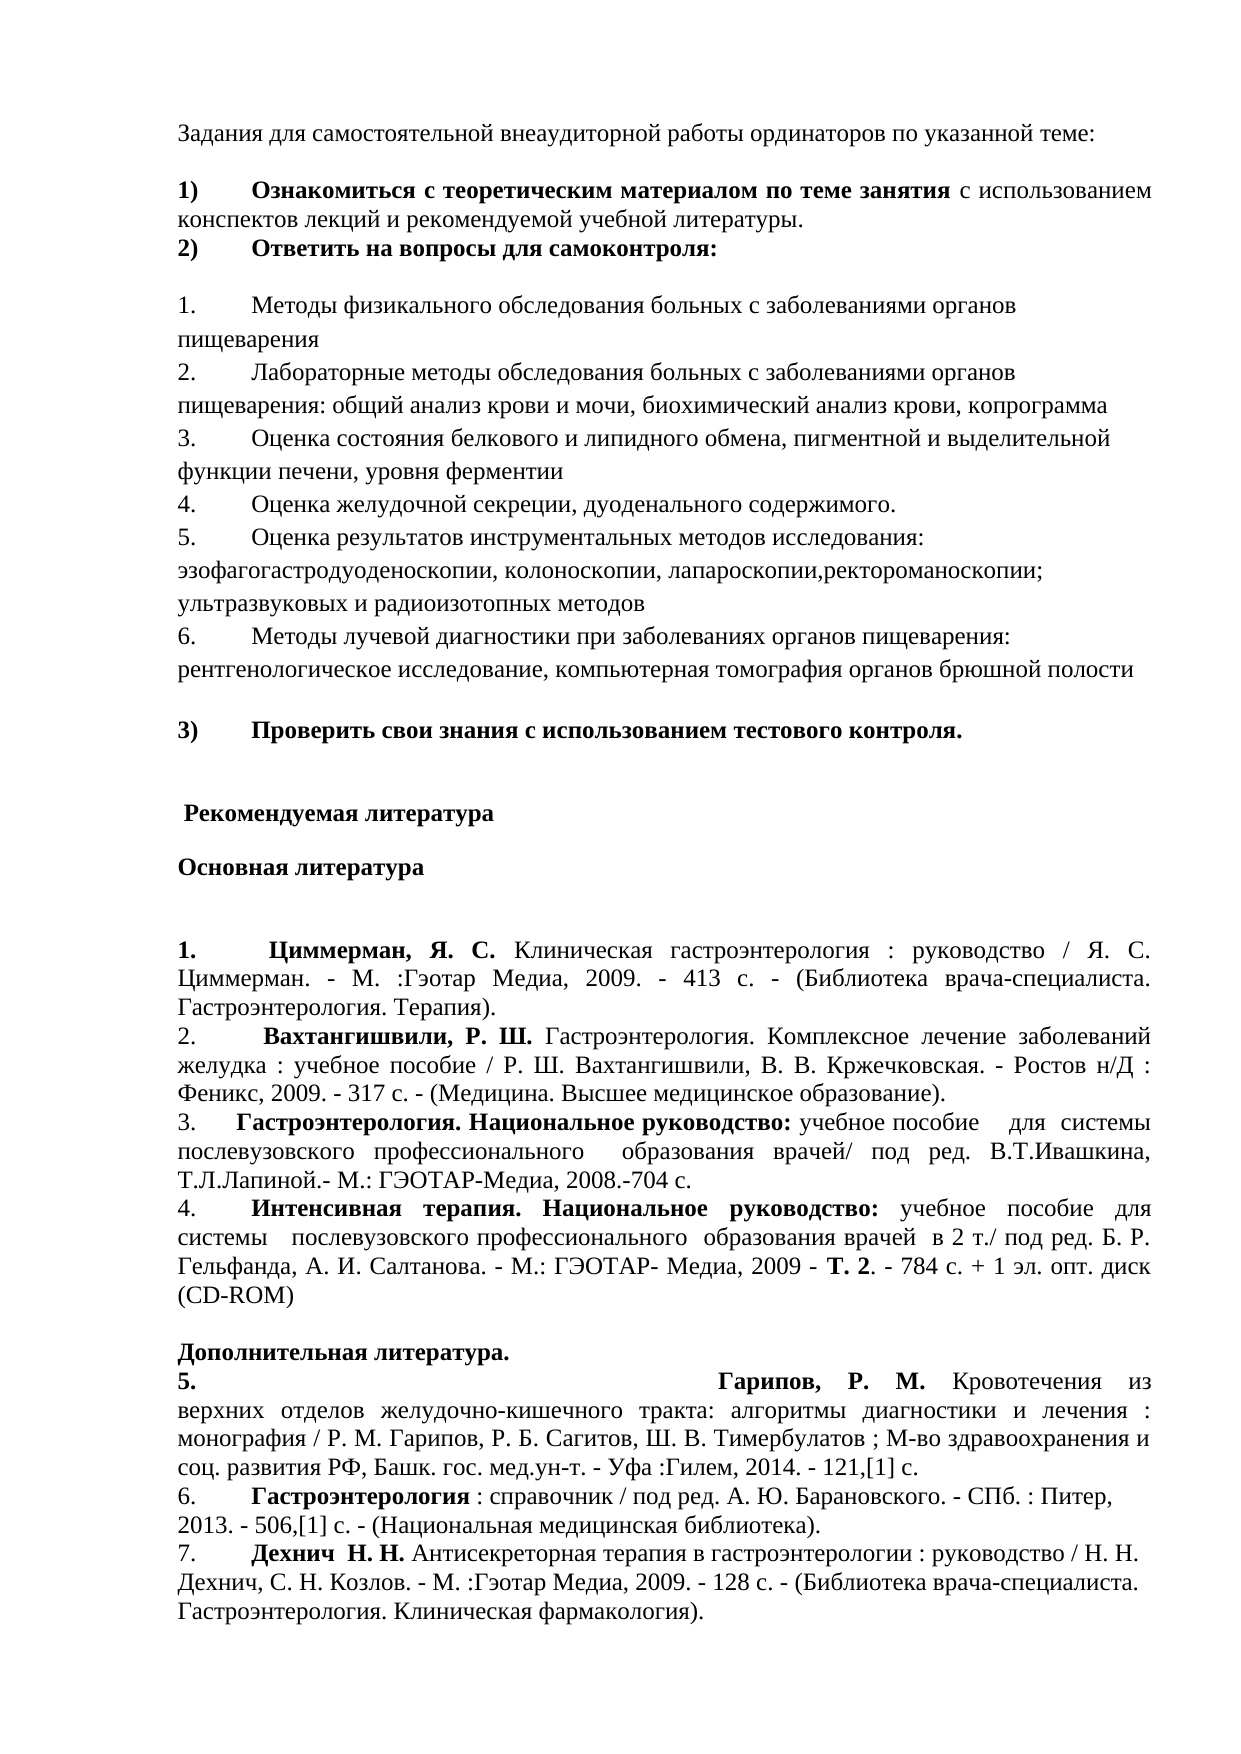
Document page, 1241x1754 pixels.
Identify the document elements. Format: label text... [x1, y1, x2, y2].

list Ответить на вопросы для самоконтроля: [177, 233, 1152, 262]
list Гастроэнтерология. Национальное руководство: учебное пособие для системы послевузовского профессионального образования врачей/ под ред. В.Т.Ивашкина, Т.Л.Лапиной.- М.: ГЭОТАР-Медиа, 2008.-704 с. [177, 1107, 1152, 1193]
list Методы лучевой диагностики при заболеваниях органов пищеварения: рентгенологическое исследование, компьютерная томография органов брюшной полости [177, 621, 1152, 683]
text Рекомендуемая литература [177, 798, 1152, 827]
list Гарипов, Р. М. Кровотечения из верхних отделов желудочно-кишечного тракта: алгоритмы диагностики и лечения : монография / Р. М. Гарипов, Р. Б. Сагитов, Ш. В. Тимербулатов ; М-во здравоохранения и соц. развития РФ, Башк. гос. мед.ун-т. - Уфа :Гилем, 2014. - 121,[1] с. [177, 1366, 1152, 1481]
list Циммерман, Я. С. Клиническая гастроэнтерология : руководство / Я. С. Циммерман. - М. :Гэотар Медиа, 2009. - 413 с. - (Библиотека врача-специалиста. Гастроэнтерология. Терапия). [177, 935, 1152, 1021]
list Интенсивная терапия. Национальное руководство: учебное пособие для системы послевузовского профессионального образования врачей в 2 т./ под ред. Б. Р. Гельфанда, А. И. Салтанова. - М.: ГЭОТАР- Медиа, 2009 - Т. 2. - 784 с. + 1 эл. опт. диск (CD-ROM) [177, 1193, 1152, 1308]
text Основная литература [177, 852, 1152, 881]
list Оценка результатов инструментальных методов исследования: эзофагогастродуоденоскопии, колоноскопии, лапароскопии,ректороманоскопии; ультразвуковых и радиоизотопных методов [177, 522, 1152, 617]
text Задания для самостоятельной внеаудиторной работы ординаторов по указанной теме: [177, 118, 1152, 147]
list Проверить свои знания с использованием тестового контроля. [177, 716, 1152, 744]
list Ознакомиться с теоретическим материалом по теме занятия с использованием конспектов лекций и рекомендуемой учебной литературы. [177, 176, 1152, 233]
list Оценка желудочной секреции, дуоденального содержимого. [177, 489, 1152, 517]
list Оценка состояния белкового и липидного обмена, пигментной и выделительной функции печени, уровня ферментии [177, 423, 1152, 484]
list Дехнич Н. Н. Антисекреторная терапия в гастроэнтерологии : руководство / Н. Н. Дехнич, С. Н. Козлов. - М. :Гэотар Медиа, 2009. - 128 с. - (Библиотека врача-специалиста. Гастроэнтерология. Клиническая фармакология). [177, 1538, 1152, 1625]
list Лабораторные методы обследования больных с заболеваниями органов пищеварения: общий анализ крови и мочи, биохимический анализ крови, копрограмма [177, 357, 1152, 418]
list Вахтангишвили, Р. Ш. Гастроэнтерология. Комплексное лечение заболеваний желудка : учебное пособие / Р. Ш. Вахтангишвили, В. В. Кржечковская. - Ростов н/Д : Феникс, 2009. - 317 с. - (Медицина. Высшее медицинское образование). [177, 1021, 1152, 1107]
text Дополнительная литература. [177, 1337, 1152, 1366]
list Гастроэнтерология : справочник / под ред. А. Ю. Барановского. - СПб. : Питер, 2013. - 506,[1] с. - (Национальная медицинская библиотека). [177, 1481, 1152, 1538]
list Методы физикального обследования больных с заболеваниями органов пищеварения [177, 291, 1152, 352]
